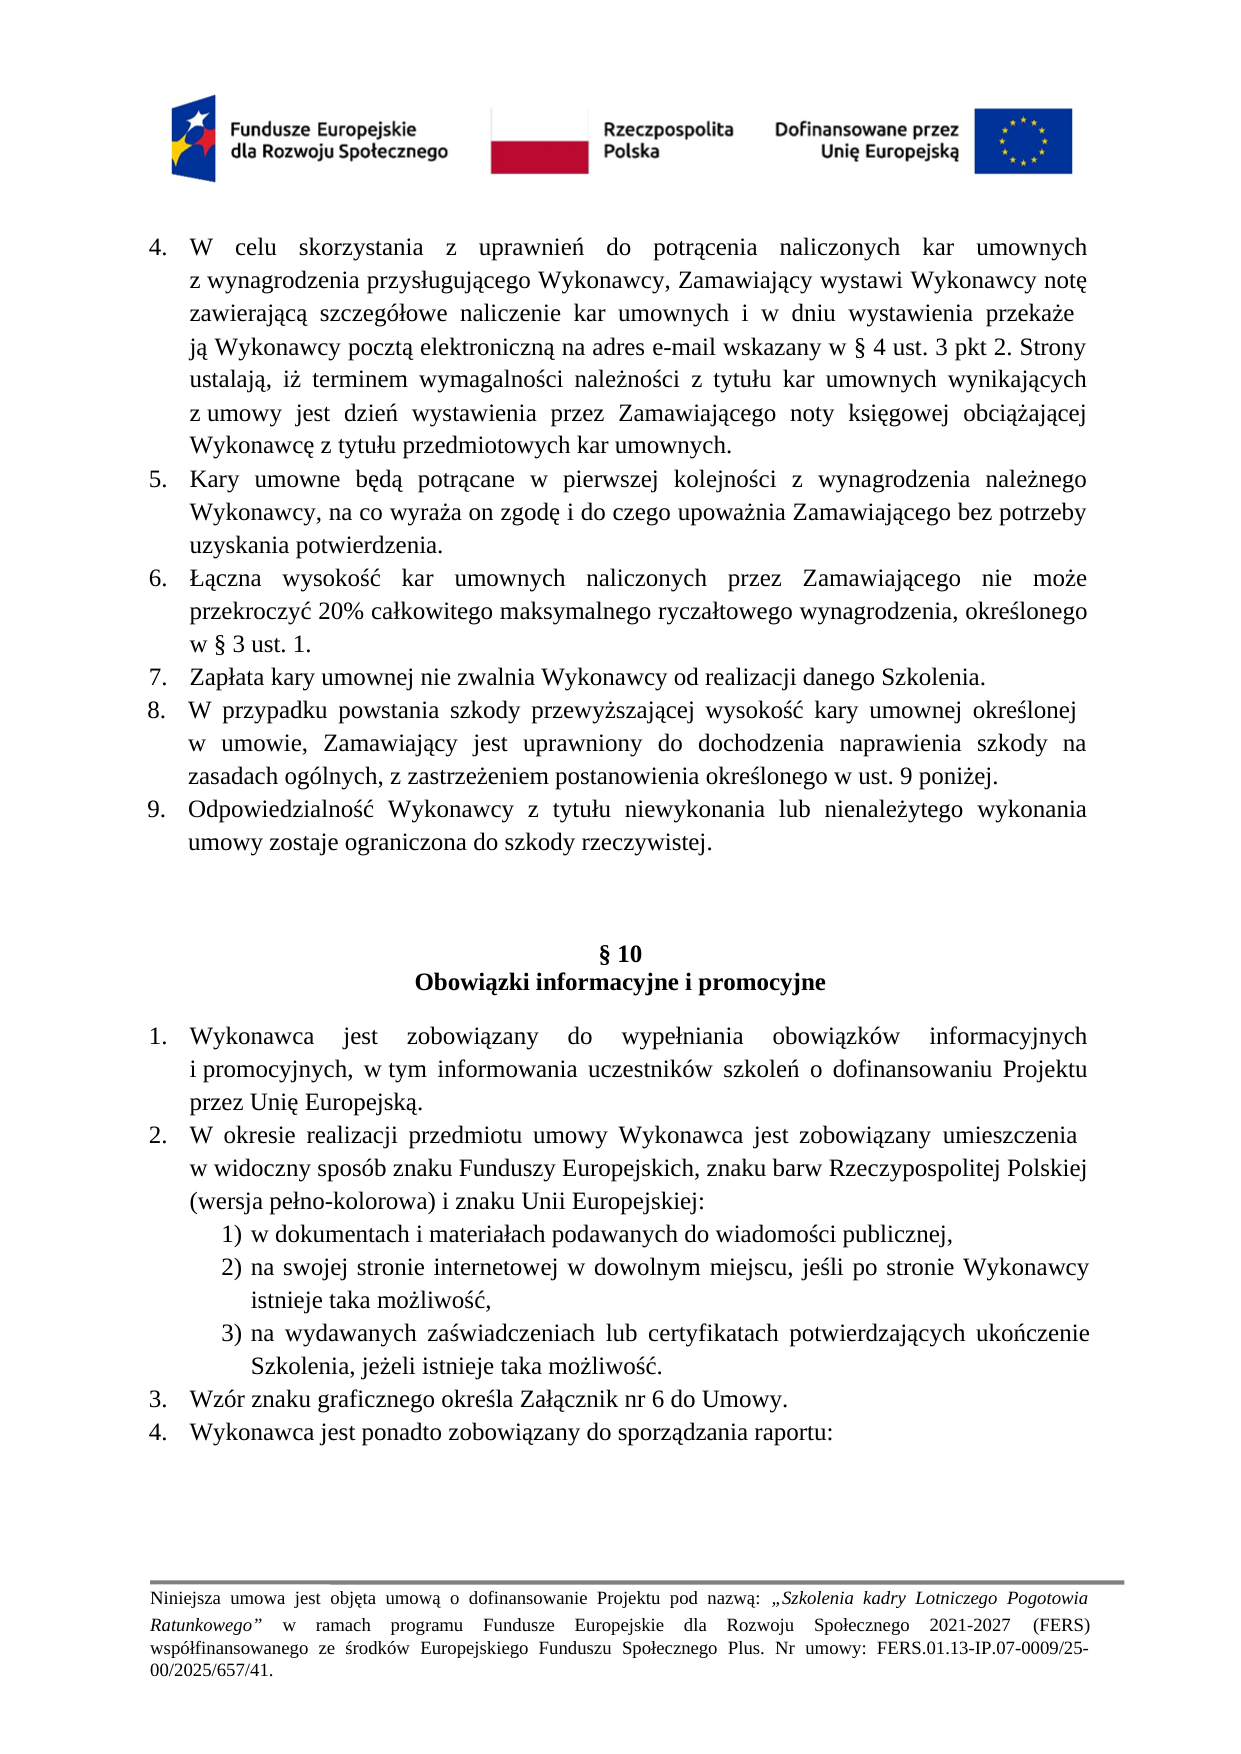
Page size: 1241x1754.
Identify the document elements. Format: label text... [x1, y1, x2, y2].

list Odpowiedzialność Wykonawcy z tytułu niewykonania lub nienależytego wykonania umowy zostaje ograniczona do szkody rzeczywistej. [147, 794, 1088, 856]
list W celu skorzystania z uprawnień do potrącenia naliczonych kar umownych z wynagrodzenia przysługującego Wykonawcy, Zamawiający wystawi Wykonawcy notę zawierającą szczegółowe naliczenie kar umownych i w dniu wystawienia przekaże ją Wykonawcy pocztą elektroniczną na adres e-mail wskazany w § 4 ust. 3 pkt 2. Strony ustalają, iż terminem wymagalności należności z tytułu kar umownych wynikających z umowy jest dzień wystawienia przez Zamawiającego noty księgowej obciążającej Wykonawcę z tytułu przedmiotowych kar umownych. [148, 232, 1088, 459]
list na wydawanych zaświadczeniach lub certyfikatach potwierdzających ukończenie Szkolenia, jeżeli istnieje taka możliwość. [221, 1318, 1090, 1380]
list Wzór znaku graficznego określa Załącznik nr 6 do Umowy. [148, 1384, 1088, 1413]
text § 10 [150, 939, 1090, 967]
list Łączna wysokość kar umownych naliczonych przez Zamawiającego nie może przekroczyć 20% całkowitego maksymalnego ryczałtowego wynagrodzenia, określonego w § 3 ust. 1. [148, 563, 1088, 657]
list W przypadku powstania szkody przewyższającej wysokość kary umownej określonej w umowie, Zamawiający jest uprawniony do dochodzenia naprawienia szkody na zasadach ogólnych, z zastrzeżeniem postanowienia określonego w ust. 9 poniżej. [147, 695, 1088, 789]
list Zapłata kary umownej nie zwalnia Wykonawcy od realizacji danego Szkolenia. [148, 662, 1088, 691]
picture [150, 73, 1094, 204]
list Wykonawca jest ponadto zobowiązany do sporządzania raportu: [148, 1417, 1088, 1446]
text Obowiązki informacyjne i promocyjne [150, 967, 1090, 996]
list W okresie realizacji przedmiotu umowy Wykonawca jest zobowiązany umieszczenia w widoczny sposób znaku Funduszy Europejskich, znaku barw Rzeczypospolitej Polskiej (wersja pełno-kolorowa) i znaku Unii Europejskiej: [148, 1120, 1088, 1215]
list Wykonawca jest zobowiązany do wypełniania obowiązków informacyjnych i promocyjnych, w tym informowania uczestników szkoleń o dofinansowaniu Projektu przez Unię Europejską. [148, 1021, 1088, 1116]
list Kary umowne będą potrącane w pierwszej kolejności z wynagrodzenia należnego Wykonawcy, na co wyraża on zgodę i do czego upoważnia Zamawiającego bez potrzeby uzyskania potwierdzenia. [148, 464, 1088, 558]
list na swojej stronie internetowej w dowolnym miejscu, jeśli po stronie Wykonawcy istnieje taka możliwość, [221, 1252, 1090, 1314]
list w dokumentach i materiałach podawanych do wiadomości publicznej, [221, 1219, 1090, 1248]
